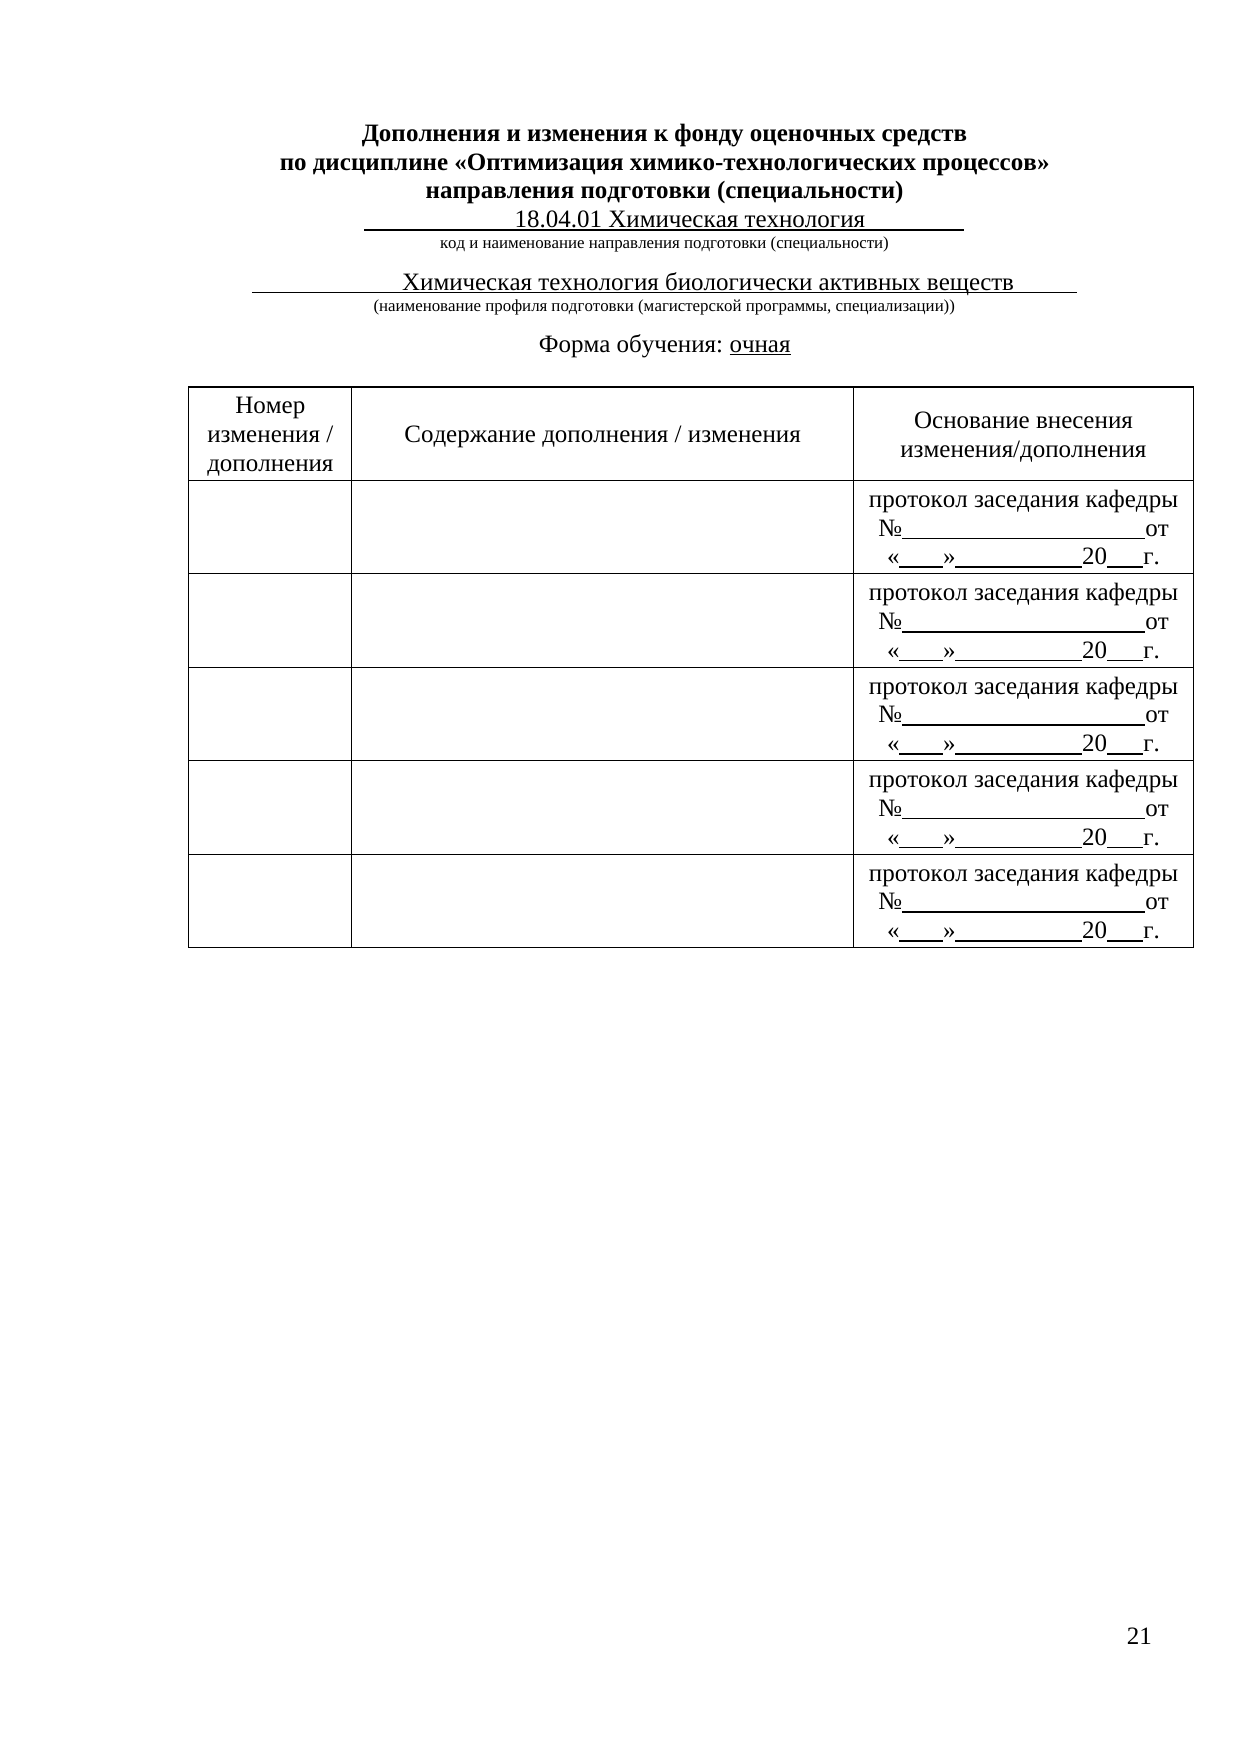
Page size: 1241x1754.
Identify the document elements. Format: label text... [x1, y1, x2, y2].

subtitle Дополнения и изменения к фонду оценочных средств [177, 118, 1152, 147]
table_cell [189, 668, 351, 760]
text направления подготовки (специальности) [177, 176, 1152, 204]
table_cell [352, 761, 853, 854]
table_cell [189, 481, 351, 573]
table_cell [352, 668, 853, 760]
text (наименование профиля подготовки (магистерской программы, специализации)) [177, 295, 1152, 329]
table_cell [189, 855, 351, 947]
table_header Содержание дополнения / изменения [352, 388, 853, 480]
table_cell протокол заседания кафедры № от « » 20 г. [854, 668, 1193, 760]
table_cell [352, 855, 853, 947]
table_cell [189, 574, 351, 667]
table_cell протокол заседания кафедры № от « » 20 г. [854, 855, 1193, 947]
text Химическая технология биологически активных веществ [177, 267, 1152, 295]
table_cell протокол заседания кафедры № от « » 20 г. [854, 761, 1193, 854]
table_cell протокол заседания кафедры № от « » 20 г. [854, 574, 1193, 667]
text Форма обучения: очная [177, 329, 1152, 358]
text по дисциплине «Оптимизация химико-технологических процессов» [177, 147, 1152, 176]
table_cell [352, 574, 853, 667]
table_cell [189, 761, 351, 854]
table_header Номер изменения / дополнения [189, 388, 351, 480]
text код и наименование направления подготовки (специальности) [177, 233, 1152, 267]
table_header Основание внесения изменения/дополнения [854, 388, 1193, 480]
table_cell протокол заседания кафедры № от « » 20 г. [854, 481, 1193, 573]
table_cell [352, 481, 853, 573]
text 18.04.01 Химическая технология [177, 204, 1152, 233]
